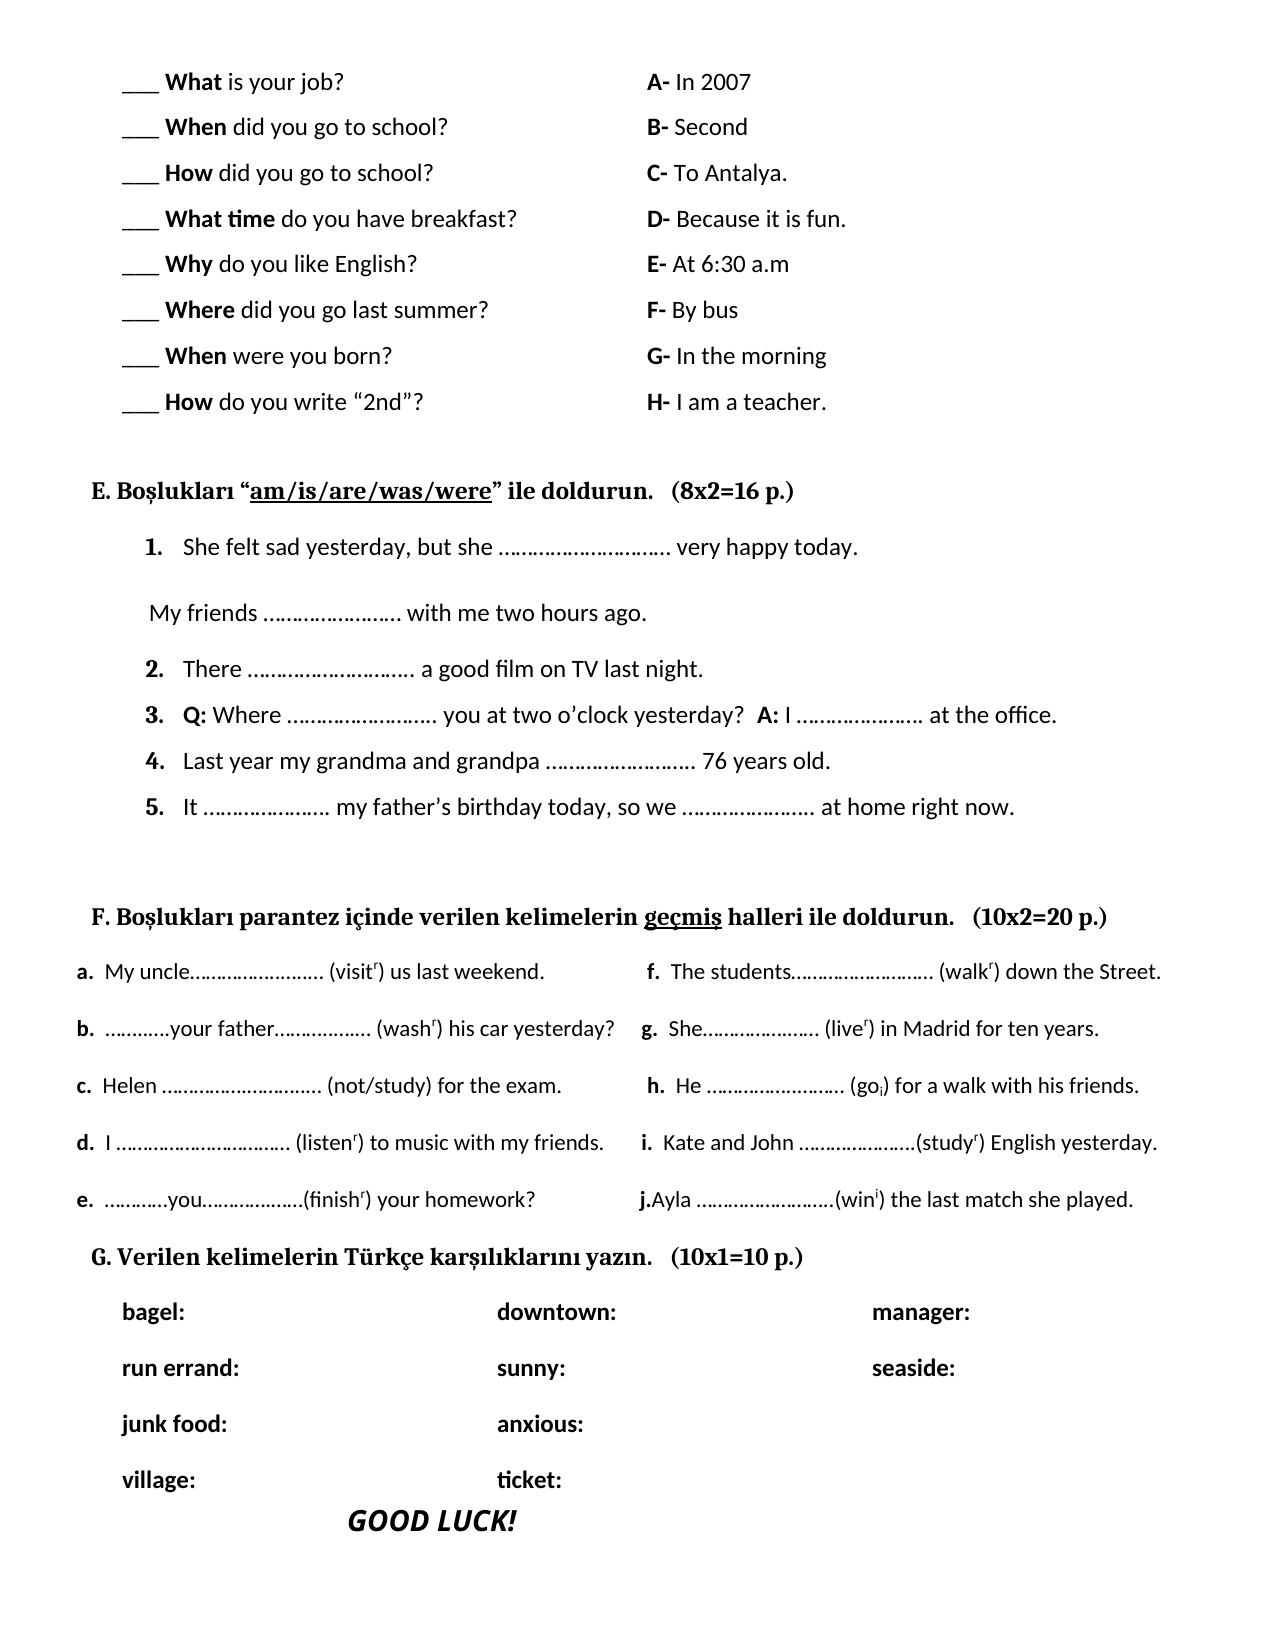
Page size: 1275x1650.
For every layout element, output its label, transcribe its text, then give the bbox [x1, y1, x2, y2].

text run errand: sunny: seaside: [47, 1352, 1228, 1383]
text G. Verilen kelimelerin Türkçe karşılıklarını yazın. (10x1=10 p.) [47, 1243, 1228, 1271]
text ___ Why do you like English? E- At 6:30 a.m [47, 248, 1228, 279]
text c. Helen …………….………..… (not/study) for the exam. h. He ……………..……… (goi) for a walk with his friends. [76, 1071, 1275, 1099]
text ___ How did you go to school? C- To Antalya. [47, 157, 1228, 188]
text F. Boşlukları parantez içinde verilen kelimelerin geçmiş halleri ile doldurun. (10x2=20 p.) [47, 903, 1228, 932]
text ___ Where did you go last summer? F- By bus [47, 294, 1228, 325]
text village: ticket: GOOD LUCK! [47, 1464, 1228, 1540]
text ___ What time do you have breakfast? D- Because it is fun. [47, 203, 1228, 233]
text d. I …………………………… (listenr) to music with my friends. i. Kate and John ………………….(studyr) English yesterday. [76, 1128, 1275, 1156]
text My friends …………………… with me two hours ago. [47, 598, 1228, 628]
text junk food: anxious: [47, 1408, 1228, 1439]
text ___ When were you born? G- In the morning [47, 340, 1228, 371]
text ___ When did you go to school? B- Second [122, 111, 1228, 142]
list It …………………. my father’s birthday today, so we ………………….. at home right now. [145, 791, 1228, 821]
text a. My uncle……………..…..… (visitr) us last weekend. f. The students……………………… (walkr) down the Street. [76, 957, 1275, 985]
list Q: Where …………………….. you at two o’clock yesterday? A: I …………………. at the office. [145, 699, 1228, 730]
text ___ What is your job? A- In 2007 [47, 66, 1228, 96]
text E. Boşlukları “am/is/are/was/were” ile doldurun. (8x2=16 p.) [47, 477, 1228, 506]
text bagel: downtown: manager: [47, 1297, 1228, 1327]
text b. ……..….your father………..….… (washr) his car yesterday? g. She…………….…… (liver) in Madrid for ten years. [76, 1014, 1275, 1042]
list There ……………………….. a good film on TV last night. [145, 653, 1228, 684]
list She felt sad yesterday, but she ………………………… very happy today. [145, 531, 1228, 562]
list Last year my grandma and grandpa …………………….. 76 years old. [145, 745, 1228, 775]
text e. …………you………….……(finishr) your homework? j.Ayla ……………………..(wini) the last match she played. [76, 1186, 1275, 1213]
text ___ How do you write “2nd”? H- I am a teacher. [47, 386, 1228, 416]
